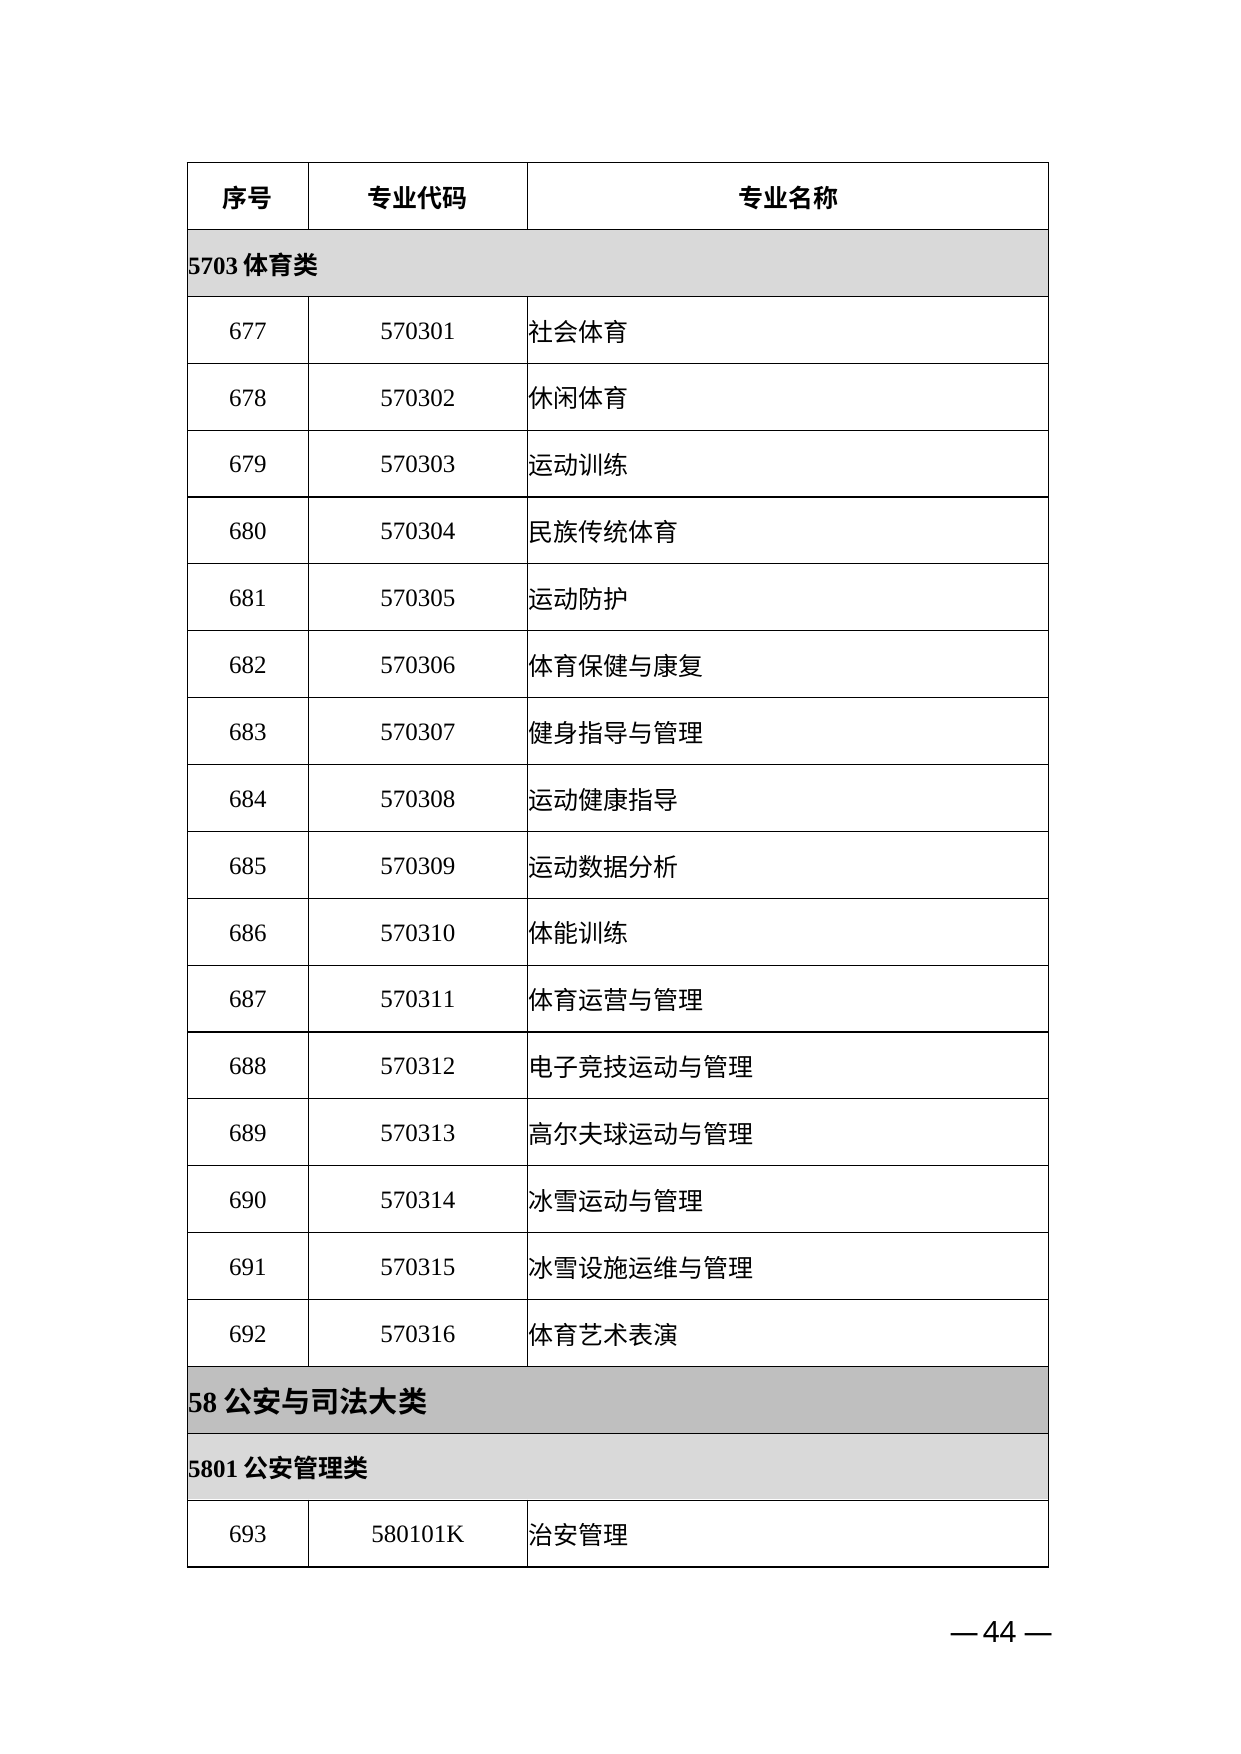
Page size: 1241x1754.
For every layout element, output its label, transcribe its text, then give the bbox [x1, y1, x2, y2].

table_cell 693 [188, 1501, 308, 1566]
table_cell 电子竞技运动与管理 [528, 1033, 1048, 1098]
table_cell 运动健康指导 [528, 765, 1048, 831]
table_cell 58公安与司法大类 [188, 1367, 1048, 1433]
table_cell 682 [188, 631, 308, 697]
table_cell 570311 [309, 966, 527, 1031]
table_cell 570304 [309, 498, 527, 563]
table_cell 679 [188, 431, 308, 496]
table_cell 690 [188, 1166, 308, 1232]
table_cell 570315 [309, 1233, 527, 1299]
table_cell 570316 [309, 1300, 527, 1366]
table_cell 5703体育类 [188, 230, 1048, 296]
table_cell 692 [188, 1300, 308, 1366]
table_header 序号 [188, 163, 308, 229]
table_cell 683 [188, 698, 308, 764]
table_cell 570306 [309, 631, 527, 697]
table_cell 体育运营与管理 [528, 966, 1048, 1031]
table_cell 体育艺术表演 [528, 1300, 1048, 1366]
table_cell 570310 [309, 899, 527, 964]
table_cell 677 [188, 297, 308, 363]
table_cell 570302 [309, 364, 527, 429]
table_cell 686 [188, 899, 308, 964]
table_cell 5801公安管理类 [188, 1434, 1048, 1499]
table_header 专业名称 [528, 163, 1048, 229]
table_cell 治安管理 [528, 1501, 1048, 1566]
table_cell 685 [188, 832, 308, 898]
table_cell 580101K [309, 1501, 527, 1566]
table_cell 570307 [309, 698, 527, 764]
table_cell 570314 [309, 1166, 527, 1232]
table_cell 570312 [309, 1033, 527, 1098]
table_cell 运动训练 [528, 431, 1048, 496]
table_cell 民族传统体育 [528, 498, 1048, 563]
table_cell 社会体育 [528, 297, 1048, 363]
table_cell 678 [188, 364, 308, 429]
table_cell 691 [188, 1233, 308, 1299]
table_cell 高尔夫球运动与管理 [528, 1099, 1048, 1165]
table_cell 570303 [309, 431, 527, 496]
table_cell 运动数据分析 [528, 832, 1048, 898]
table_cell 运动防护 [528, 564, 1048, 630]
table_cell 冰雪运动与管理 [528, 1166, 1048, 1232]
table_cell 570309 [309, 832, 527, 898]
table_cell 688 [188, 1033, 308, 1098]
table_cell 570308 [309, 765, 527, 831]
table_cell 687 [188, 966, 308, 1031]
table_cell 684 [188, 765, 308, 831]
table_header 专业代码 [309, 163, 527, 229]
table_cell 681 [188, 564, 308, 630]
table_cell 体育保健与康复 [528, 631, 1048, 697]
table_cell 体能训练 [528, 899, 1048, 964]
table_cell 休闲体育 [528, 364, 1048, 429]
table_cell 570301 [309, 297, 527, 363]
table_cell 健身指导与管理 [528, 698, 1048, 764]
table_cell 570313 [309, 1099, 527, 1165]
table_cell 冰雪设施运维与管理 [528, 1233, 1048, 1299]
table_cell 680 [188, 498, 308, 563]
table_cell 689 [188, 1099, 308, 1165]
table_cell 570305 [309, 564, 527, 630]
